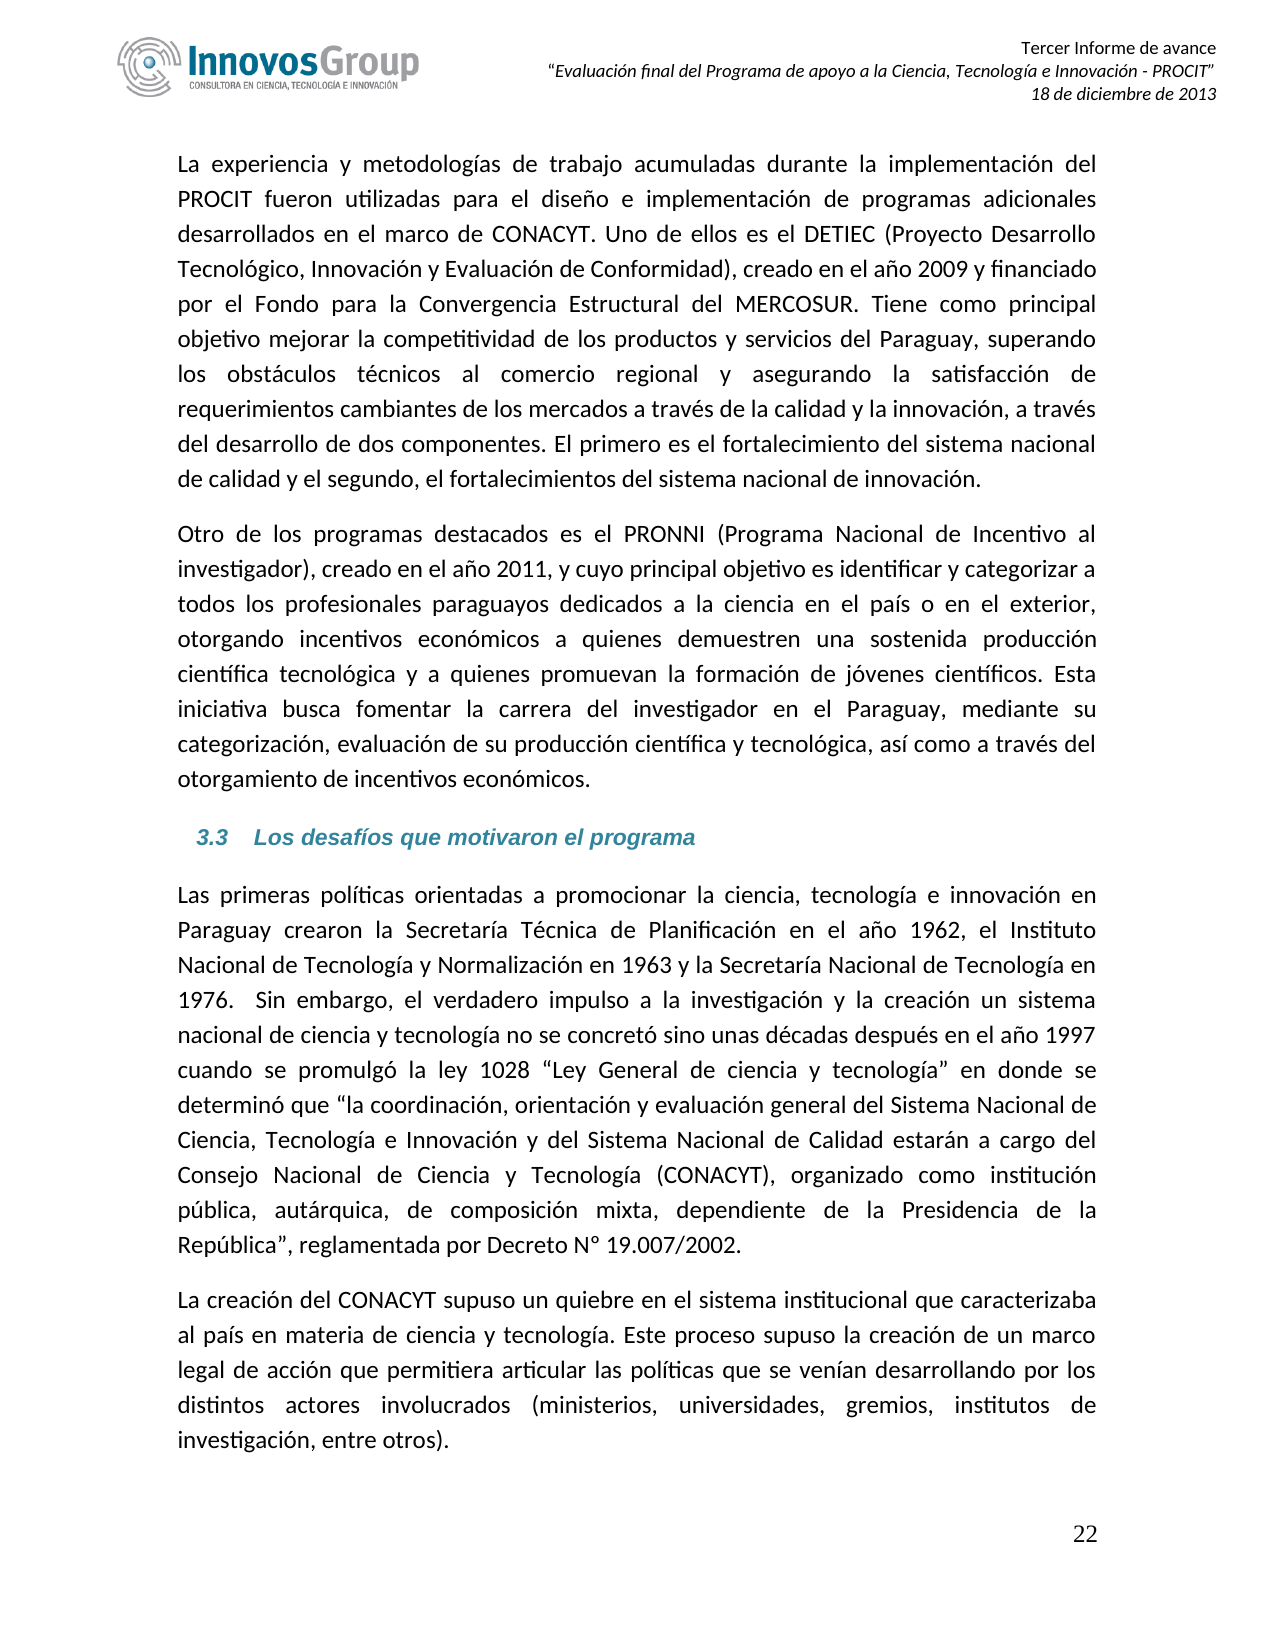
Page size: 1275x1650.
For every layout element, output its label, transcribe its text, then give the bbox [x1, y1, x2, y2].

subtitle Los desafíos que motivaron el programa [196, 823, 1098, 850]
picture [117, 37, 419, 97]
text La creación del CONACYT supuso un quiebre en el sistema institucional que caracterizaba al país en materia de ciencia y tecnología. Este proceso supuso la creación de un marco legal de acción que permitiera articular las políticas que se venían desarrollando por los distintos actores involucrados (ministerios, universidades, gremios, institutos de investigación, entre otros). [177, 1284, 1098, 1455]
text La experiencia y metodologías de trabajo acumuladas durante la implementación del PROCIT fueron utilizadas para el diseño e implementación de programas adicionales desarrollados en el marco de CONACYT. Uno de ellos es el DETIEC (Proyecto Desarrollo Tecnológico, Innovación y Evaluación de Conformidad), creado en el año 2009 y financiado por el Fondo para la Convergencia Estructural del MERCOSUR. Tiene como principal objetivo mejorar la competitividad de los productos y servicios del Paraguay, superando los obstáculos técnicos al comercio regional y asegurando la satisfacción de requerimientos cambiantes de los mercados a través de la calidad y la innovación, a través del desarrollo de dos componentes. El primero es el fortalecimiento del sistema nacional de calidad y el segundo, el fortalecimientos del sistema nacional de innovación. [177, 148, 1098, 493]
text Otro de los programas destacados es el PRONNI (Programa Nacional de Incentivo al investigador), creado en el año 2011, y cuyo principal objetivo es identificar y categorizar a todos los profesionales paraguayos dedicados a la ciencia en el país o en el exterior, otorgando incentivos económicos a quienes demuestren una sostenida producción científica tecnológica y a quienes promuevan la formación de jóvenes científicos. Esta iniciativa busca fomentar la carrera del investigador en el Paraguay, mediante su categorización, evaluación de su producción científica y tecnológica, así como a través del otorgamiento de incentivos económicos. [177, 518, 1098, 794]
text Las primeras políticas orientadas a promocionar la ciencia, tecnología e innovación en Paraguay crearon la Secretaría Técnica de Planificación en el año 1962, el Instituto Nacional de Tecnología y Normalización en 1963 y la Secretaría Nacional de Tecnología en 1976. Sin embargo, el verdadero impulso a la investigación y la creación un sistema nacional de ciencia y tecnología no se concretó sino unas décadas después en el año 1997 cuando se promulgó la ley 1028 “Ley General de ciencia y tecnología” en donde se determinó que “la coordinación, orientación y evaluación general del Sistema Nacional de Ciencia, Tecnología e Innovación y del Sistema Nacional de Calidad estarán a cargo del Consejo Nacional de Ciencia y Tecnología (CONACYT), organizado como institución pública, autárquica, de composición mixta, dependiente de la Presidencia de la República”, reglamentada por Decreto Nº 19.007/2002. [177, 879, 1098, 1259]
